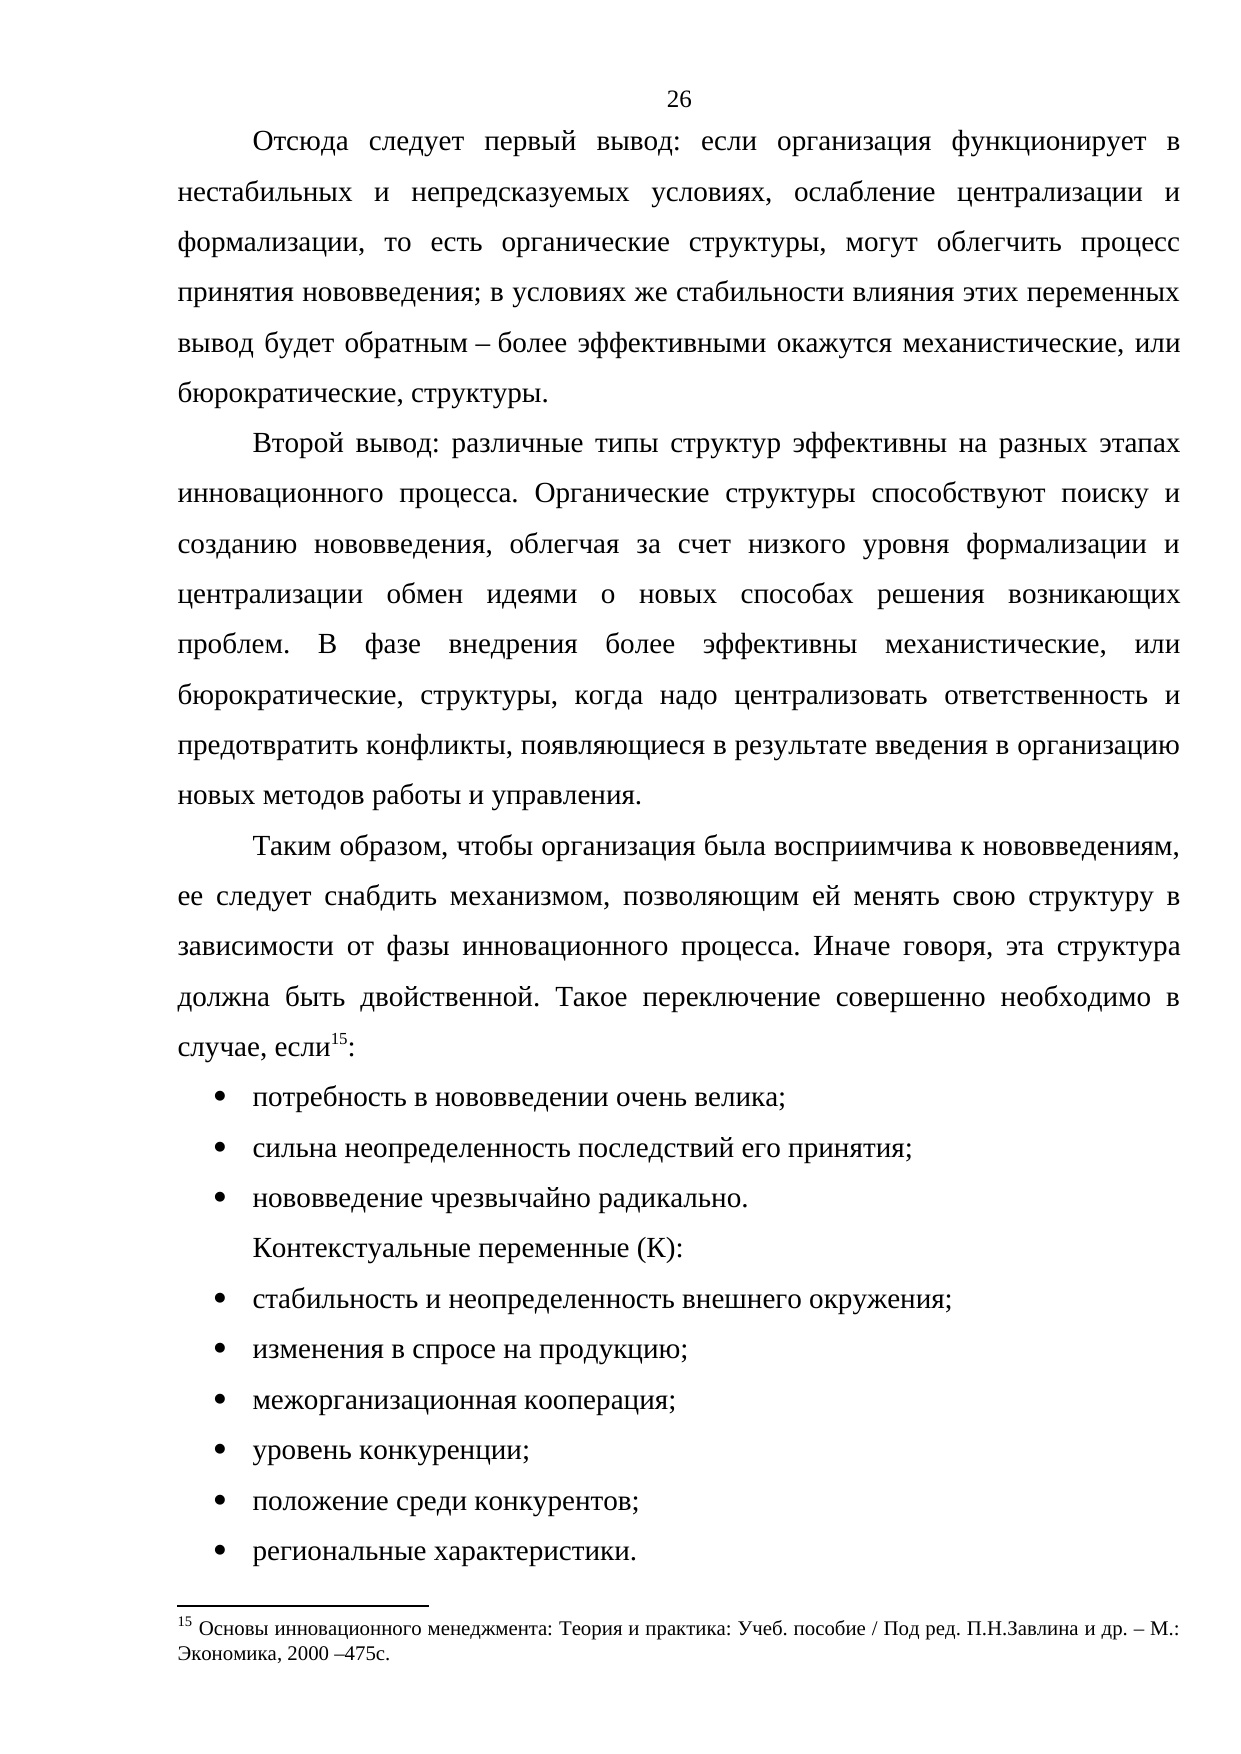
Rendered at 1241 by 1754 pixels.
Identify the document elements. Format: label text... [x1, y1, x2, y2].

list нововведение чрезвычайно радикально. [215, 1180, 1181, 1214]
list уровень конкуренции; [215, 1432, 1181, 1466]
list сильна неопределенность последствий его принятия; [215, 1130, 1181, 1163]
text Второй вывод: различные типы структур эффективны на разных этапах инновационного процесса. Органические структуры способствуют поиску и созданию нововведения, облегчая за счет низкого уровня формализации и централизации обмен идеями о новых способах решения возникающих проблем. В фазе внедрения более эффективны механистические, или бюрократические, структуры, когда надо централизовать ответственность и предотвратить конфликты, появляющиеся в результате введения в организацию новых методов работы и управления. [177, 425, 1181, 811]
list межорганизационная кооперация; [215, 1382, 1181, 1415]
list изменения в спросе на продукцию; [215, 1331, 1181, 1365]
list положение среди конкурентов; [215, 1483, 1181, 1516]
list региональные характеристики. [215, 1533, 1181, 1567]
text Таким образом, чтобы организация была восприимчива к нововведениям, ее следует снабдить механизмом, позволяющим ей менять свою структуру в зависимости от фазы инновационного процесса. Иначе говоря, эта структура должна быть двойственной. Такое переключение совершенно необходимо в случае, если: [177, 828, 1181, 1063]
text Контекстуальные переменные (К): [177, 1231, 1181, 1264]
list потребность в нововведении очень велика; [215, 1079, 1181, 1113]
text Отсюда следует первый вывод: если организация функционирует в нестабильных и непредсказуемых условиях, ослабление централизации и формализации, то есть органические структуры, могут облегчить процесс принятия нововведения; в условиях же стабильности влияния этих переменных вывод будет обратным – более эффективными окажутся механистические, или бюрократические, структуры. [177, 123, 1181, 408]
list стабильность и неопределенность внешнего окружения; [215, 1281, 1181, 1314]
